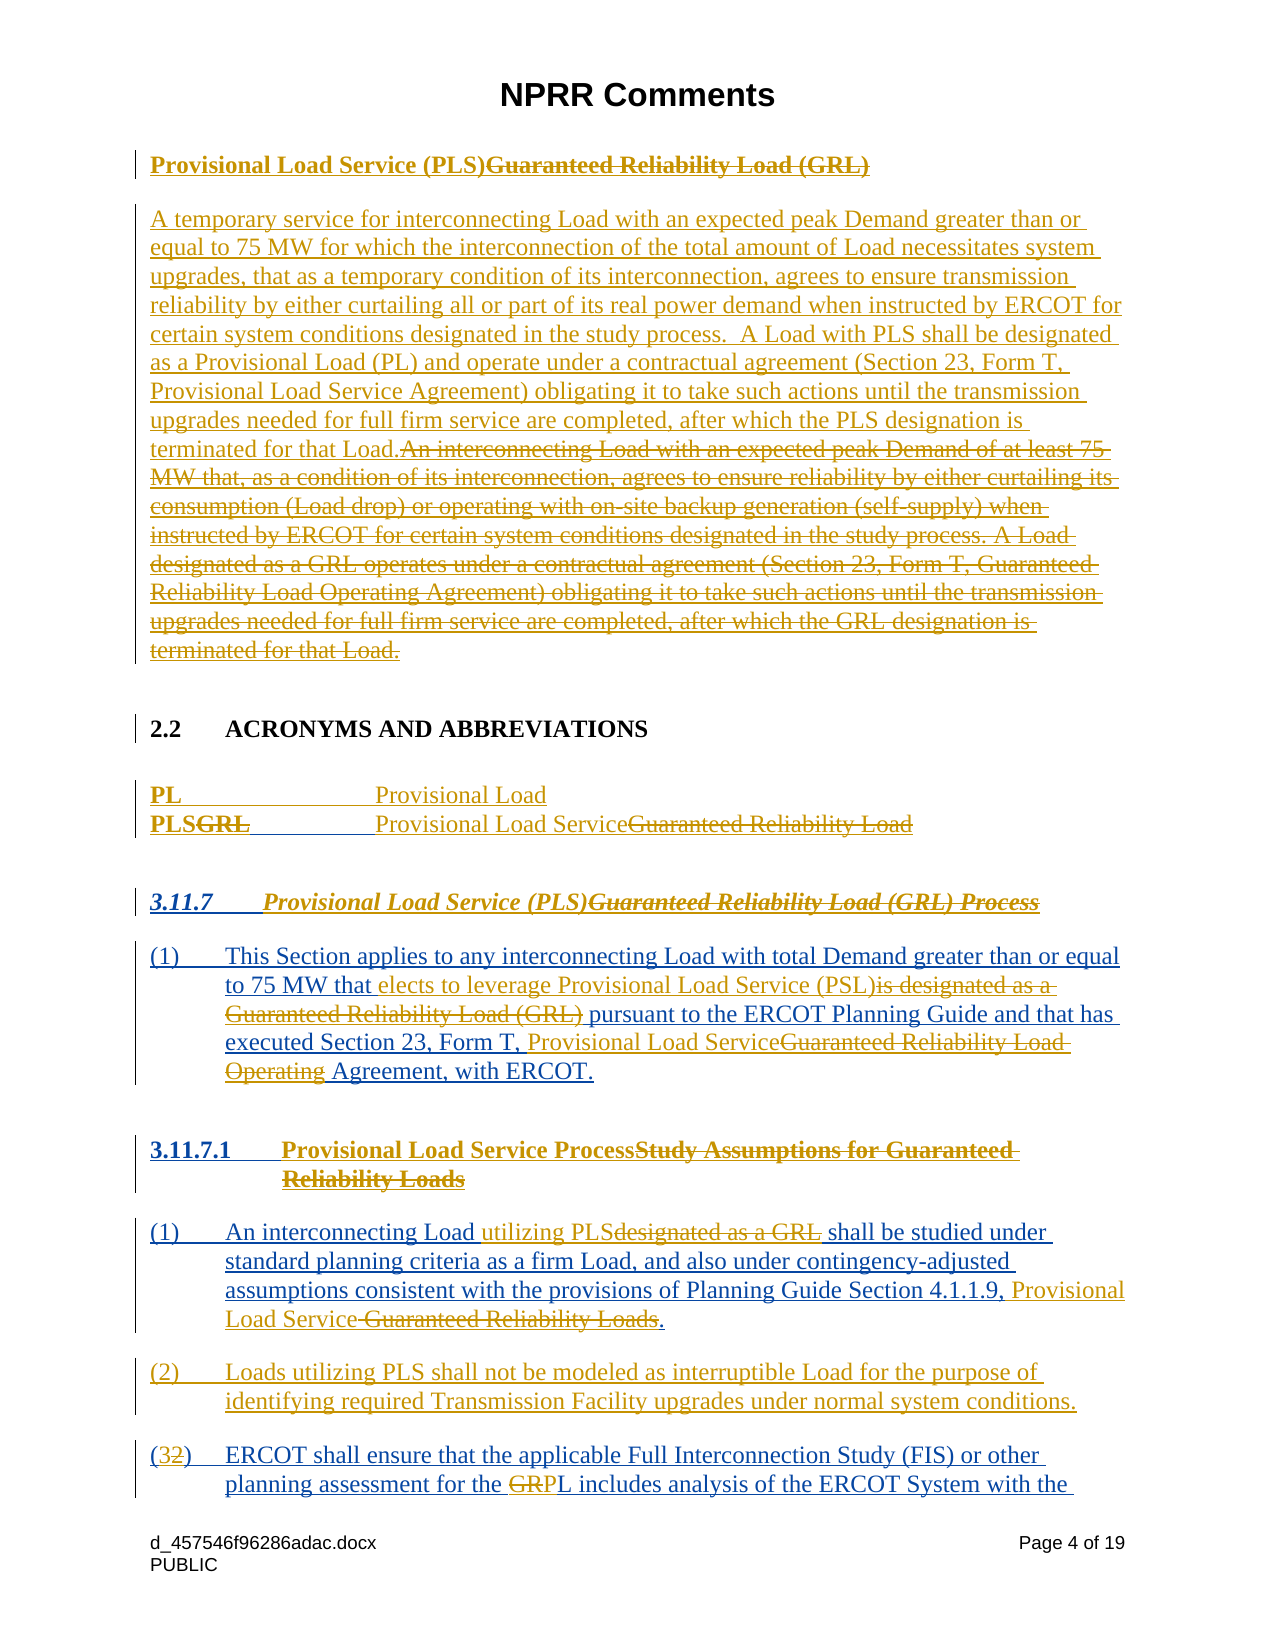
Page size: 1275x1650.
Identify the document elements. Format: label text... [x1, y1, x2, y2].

text 2.2 ACRONYMS AND ABBREVIATIONS [150, 714, 1125, 742]
